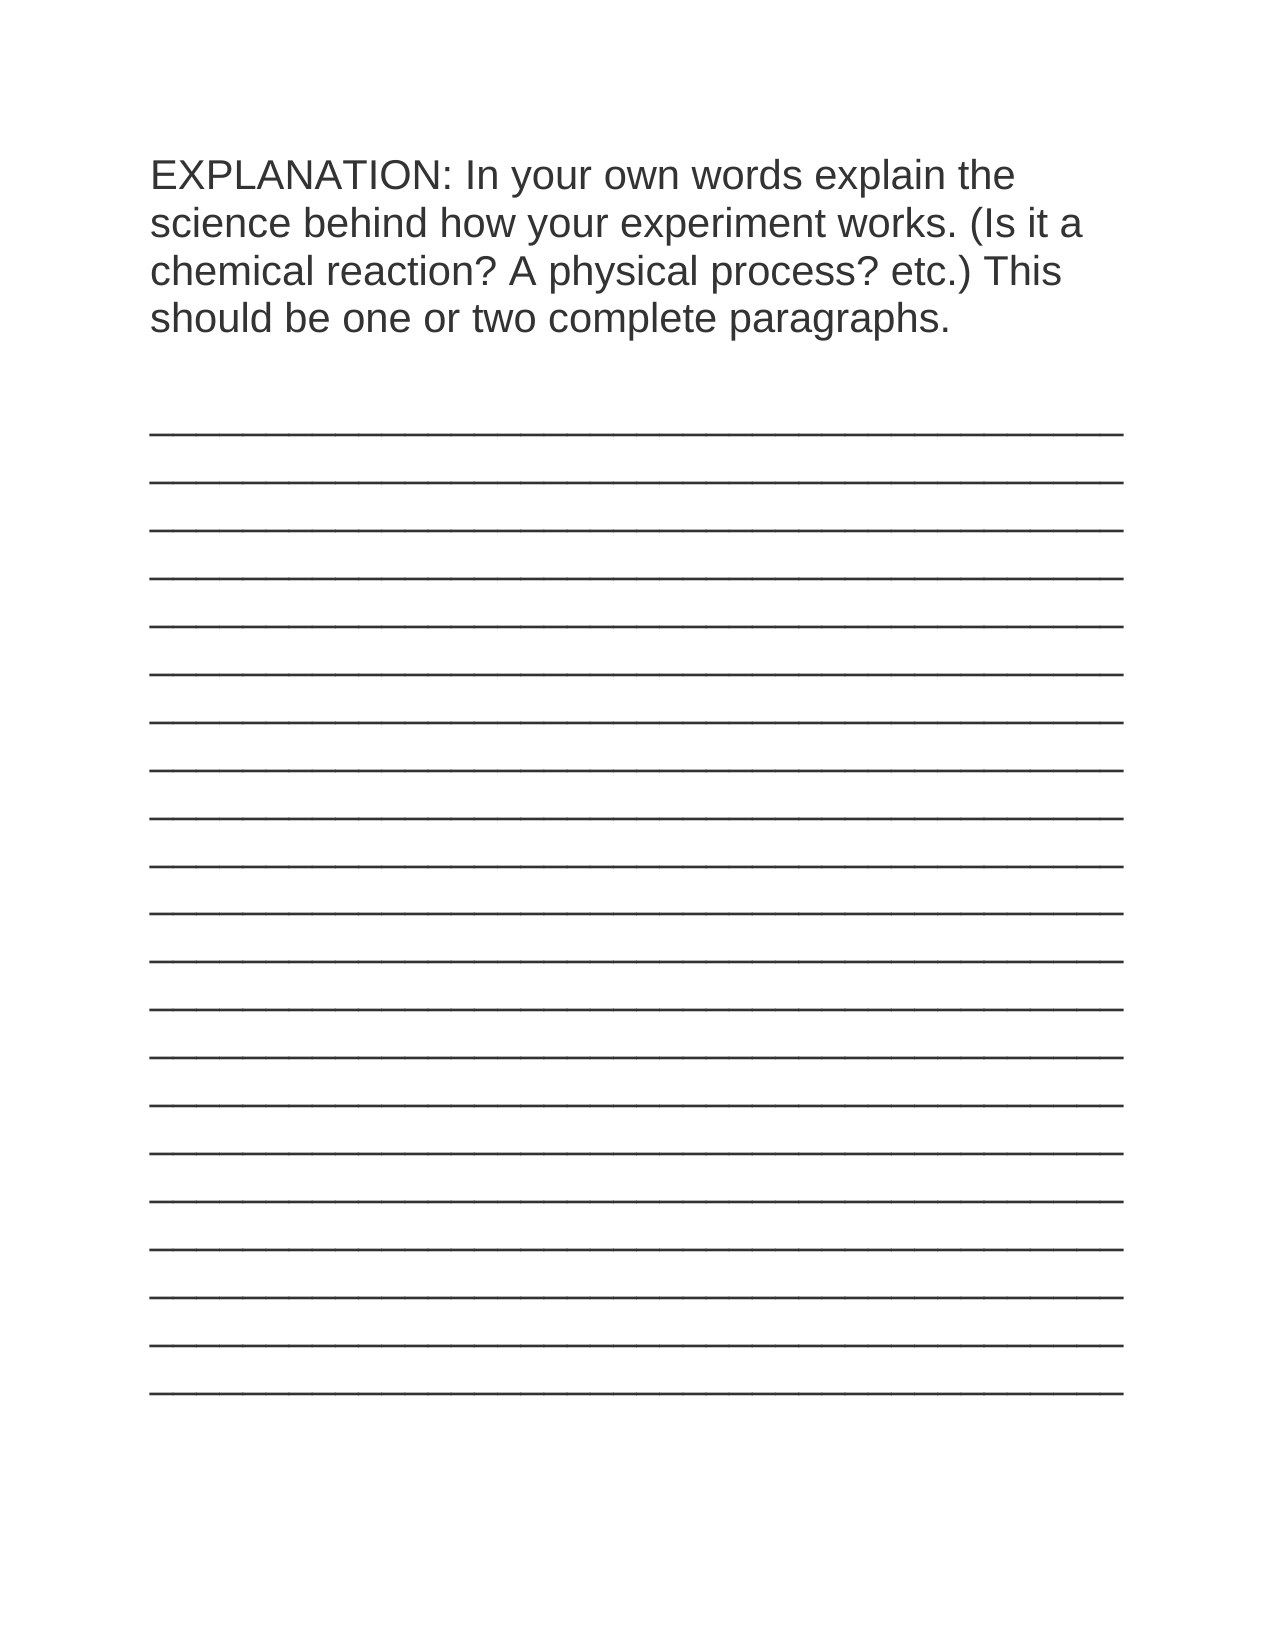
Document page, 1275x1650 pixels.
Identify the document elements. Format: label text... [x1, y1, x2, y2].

text __________________________________________ __________________________________________ __________________________________________ __________________________________________ __________________________________________ __________________________________________ __________________________________________ __________________________________________ __________________________________________ __________________________________________ __________________________________________ __________________________________________ __________________________________________ __________________________________________ __________________________________________ __________________________________________ __________________________________________ __________________________________________ __________________________________________ __________________________________________ __________________________________________ [150, 389, 1125, 1426]
text EXPLANATION: In your own words explain the science behind how your experiment works. (Is it a chemical reaction? A physical process? etc.) This should be one or two complete paragraphs. [150, 150, 1125, 342]
